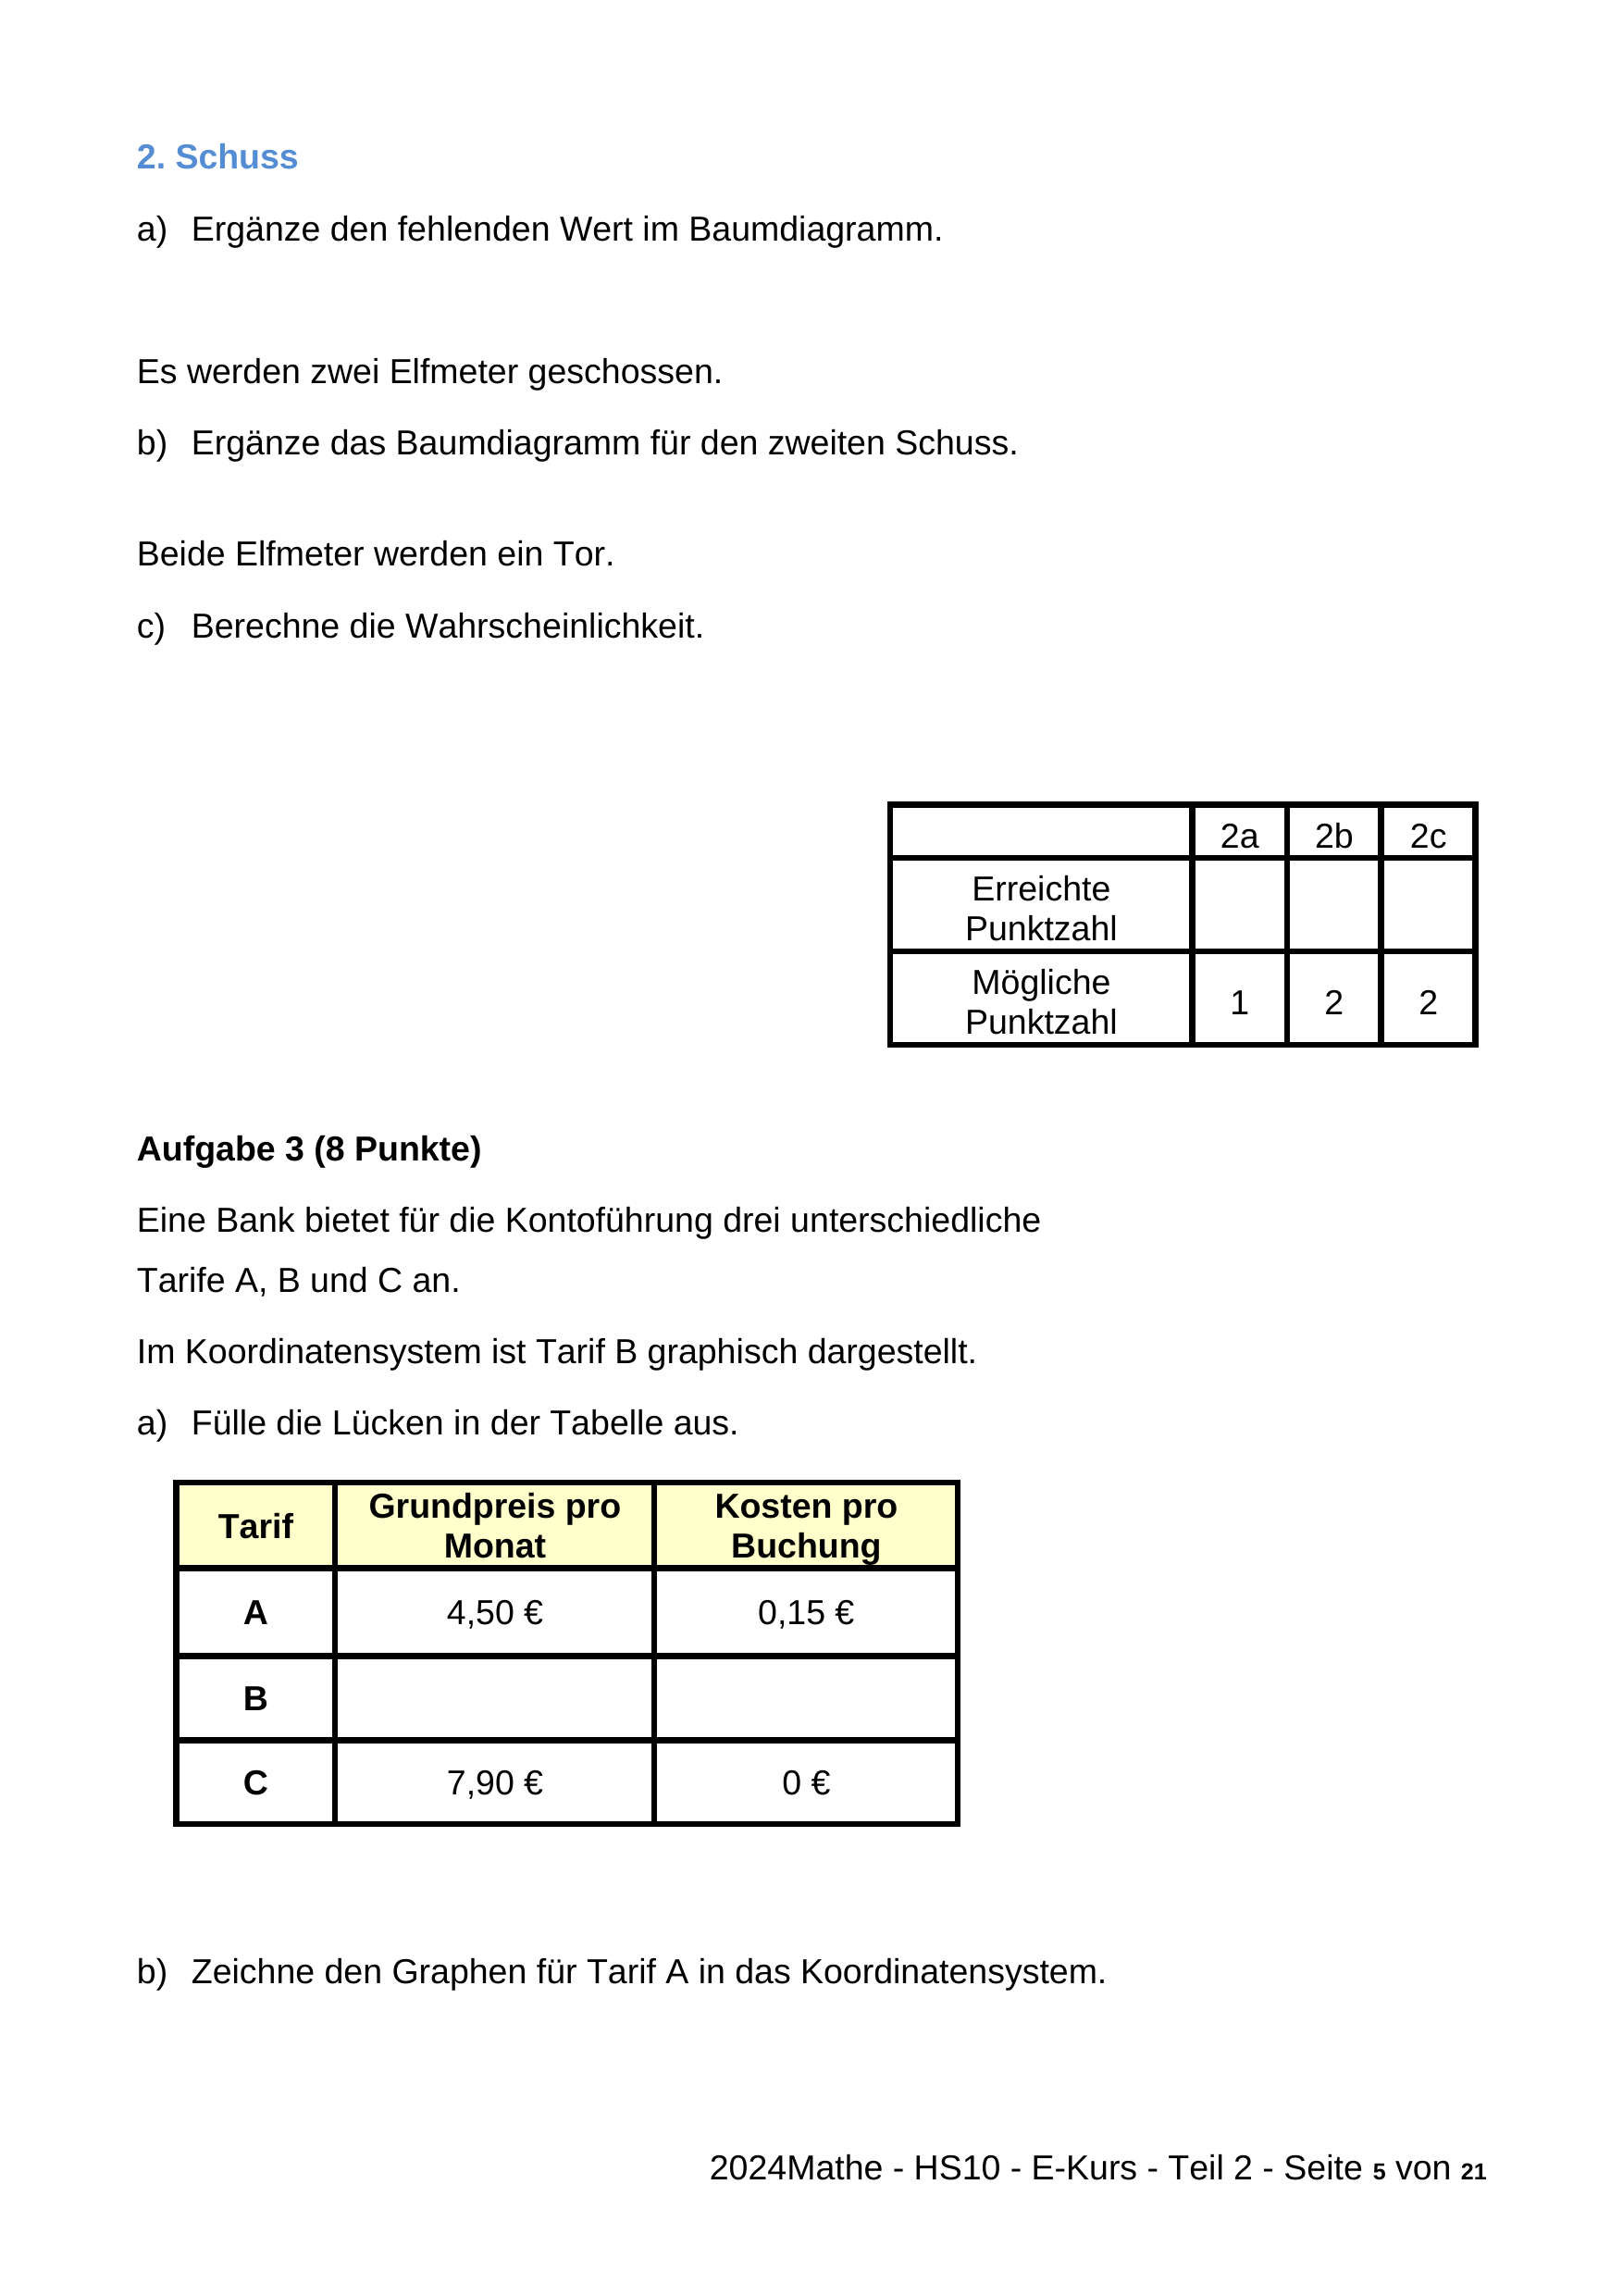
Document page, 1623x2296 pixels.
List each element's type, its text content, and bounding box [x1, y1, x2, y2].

text Beide Elfmeter werden ein Tor. [137, 534, 1486, 574]
table_header [893, 808, 1189, 855]
table_cell [338, 1659, 651, 1737]
list c) Berechne die Wahrscheinlichkeit. [137, 605, 1486, 645]
table_header 2a [1196, 808, 1284, 855]
table_header 2b [1290, 808, 1378, 855]
table_header Tarif [180, 1485, 332, 1565]
table_cell [1384, 861, 1472, 949]
table_cell 7,90 € [338, 1744, 651, 1821]
table_header Grundpreis pro Monat [338, 1485, 651, 1565]
table_cell 2 [1384, 954, 1472, 1042]
table_header Kosten pro Buchung [657, 1485, 955, 1565]
table_cell 0,15 € [657, 1571, 955, 1653]
table_cell 0 € [657, 1744, 955, 1821]
table_header 2c [1384, 808, 1472, 855]
list b) Ergänze das Baumdiagramm für den zweiten Schuss. [137, 422, 1486, 462]
table_cell C [180, 1744, 332, 1821]
table_cell B [180, 1659, 332, 1737]
table_cell [657, 1659, 955, 1737]
table_cell A [180, 1571, 332, 1653]
text 2. Schuss [137, 137, 1486, 177]
table_cell 1 [1196, 954, 1284, 1042]
text Eine Bank bietet für die Kontoführung drei unterschiedliche Tarife A, B und C an. [137, 1199, 1486, 1299]
text Es werden zwei Elfmeter geschossen. [137, 351, 1486, 391]
list b) Zeichne den Graphen für Tarif A in das Koordinatensystem. [137, 1951, 1486, 1991]
text Im Koordinatensystem ist Tarif B graphisch dargestellt. [137, 1331, 1486, 1371]
table_cell [1196, 861, 1284, 949]
subtitle Aufgabe 3 (8 Punkte) [137, 1128, 1486, 1168]
list a) Ergänze den fehlenden Wert im Baumdiagramm. [137, 208, 1486, 248]
list a) Fülle die Lücken in der Tabelle aus. [137, 1402, 1486, 1442]
table_cell 2 [1290, 954, 1378, 1042]
table_cell [1290, 861, 1378, 949]
table_cell 4,50 € [338, 1571, 651, 1653]
table_cell Erreichte Punktzahl [893, 861, 1189, 949]
table_cell Mögliche Punktzahl [893, 954, 1189, 1042]
